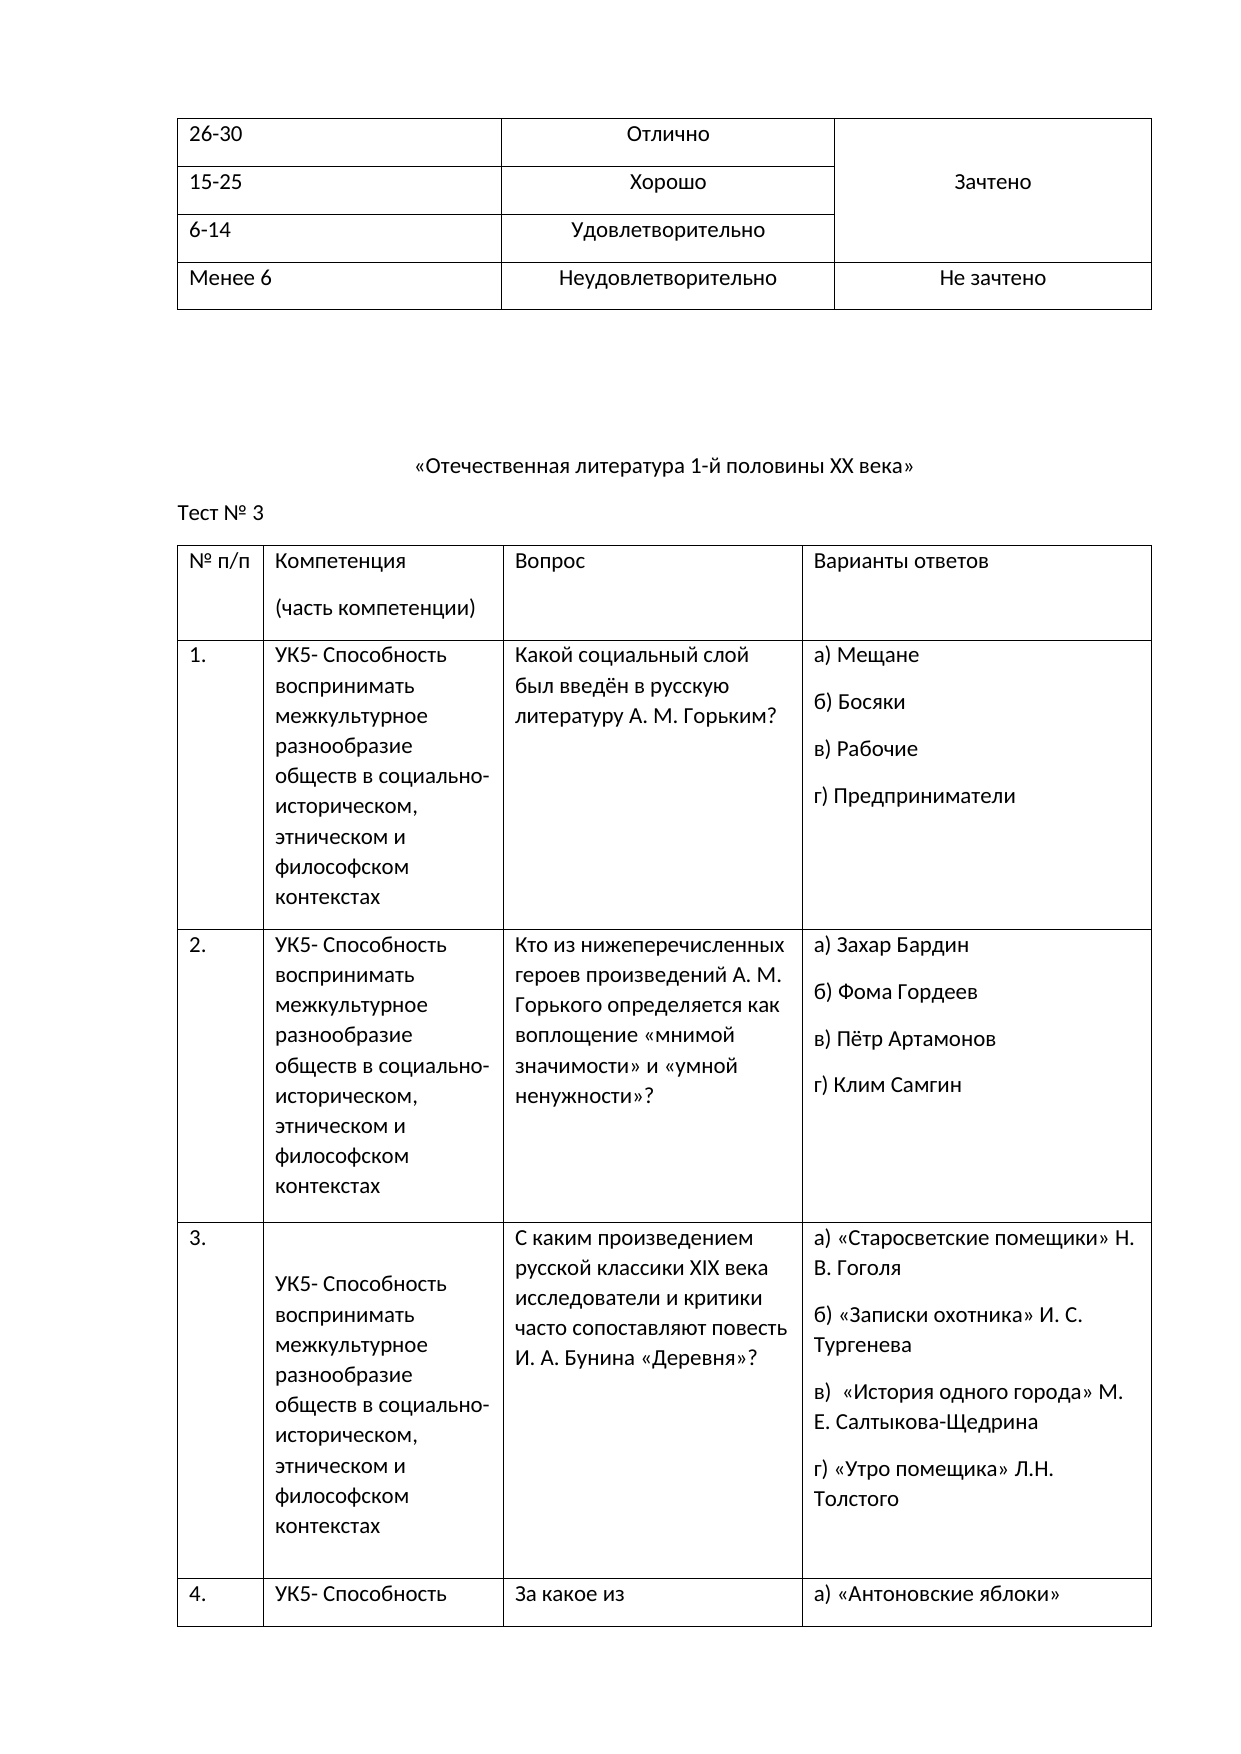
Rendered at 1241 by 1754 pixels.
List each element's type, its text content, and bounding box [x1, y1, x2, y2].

table_cell УК5- Способность воспринимать межкультурное разнообразие обществ в социально-историческом, этническом и философском контекстах [264, 641, 503, 929]
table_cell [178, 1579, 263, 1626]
table_cell 26-30 [178, 119, 501, 166]
table_cell Отлично [502, 119, 834, 166]
table_cell 3. [178, 1223, 263, 1578]
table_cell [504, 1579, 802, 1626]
table_cell Зачтено [835, 119, 1151, 262]
table_cell 15-25 [178, 167, 501, 214]
table_cell 1. [178, 641, 263, 929]
table_cell Неудовлетворительно [502, 263, 834, 309]
table_header Варианты ответов [803, 546, 1151, 639]
text «Отечественная литература 1-й половины XX века» [177, 451, 1152, 479]
table_cell Какой социальный слой был введён в русскую литературу А. М. Горьким? [504, 641, 802, 929]
table_header № п/п [178, 546, 263, 639]
table_cell а) Мещане б) Босяки в) Рабочие г) Предприниматели [803, 641, 1151, 929]
table_cell а) Захар Бардин б) Фома Гордеев в) Пётр Артамонов г) Клим Самгин [803, 930, 1151, 1222]
table_cell Не зачтено [835, 263, 1151, 309]
table_cell Кто из нижеперечисленных героев произведений А. М. Горького определяется как воплощение «мнимой значимости» и «умной ненужности»? [504, 930, 802, 1222]
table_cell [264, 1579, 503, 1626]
table_cell 2. [178, 930, 263, 1222]
table_cell Хорошо [502, 167, 834, 214]
table_header Вопрос [504, 546, 802, 639]
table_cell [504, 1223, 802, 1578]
table_cell 6-14 [178, 215, 501, 262]
text Тест № 3 [177, 498, 1152, 526]
table_cell Менее 6 [178, 263, 501, 309]
table_cell Удовлетворительно [502, 215, 834, 262]
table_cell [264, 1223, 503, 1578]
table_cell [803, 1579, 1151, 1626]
table_header Компетенция (часть компетенции) [264, 546, 503, 639]
table_cell УК5- Способность воспринимать межкультурное разнообразие обществ в социально-историческом, этническом и философском контекстах [264, 930, 503, 1222]
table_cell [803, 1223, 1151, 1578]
